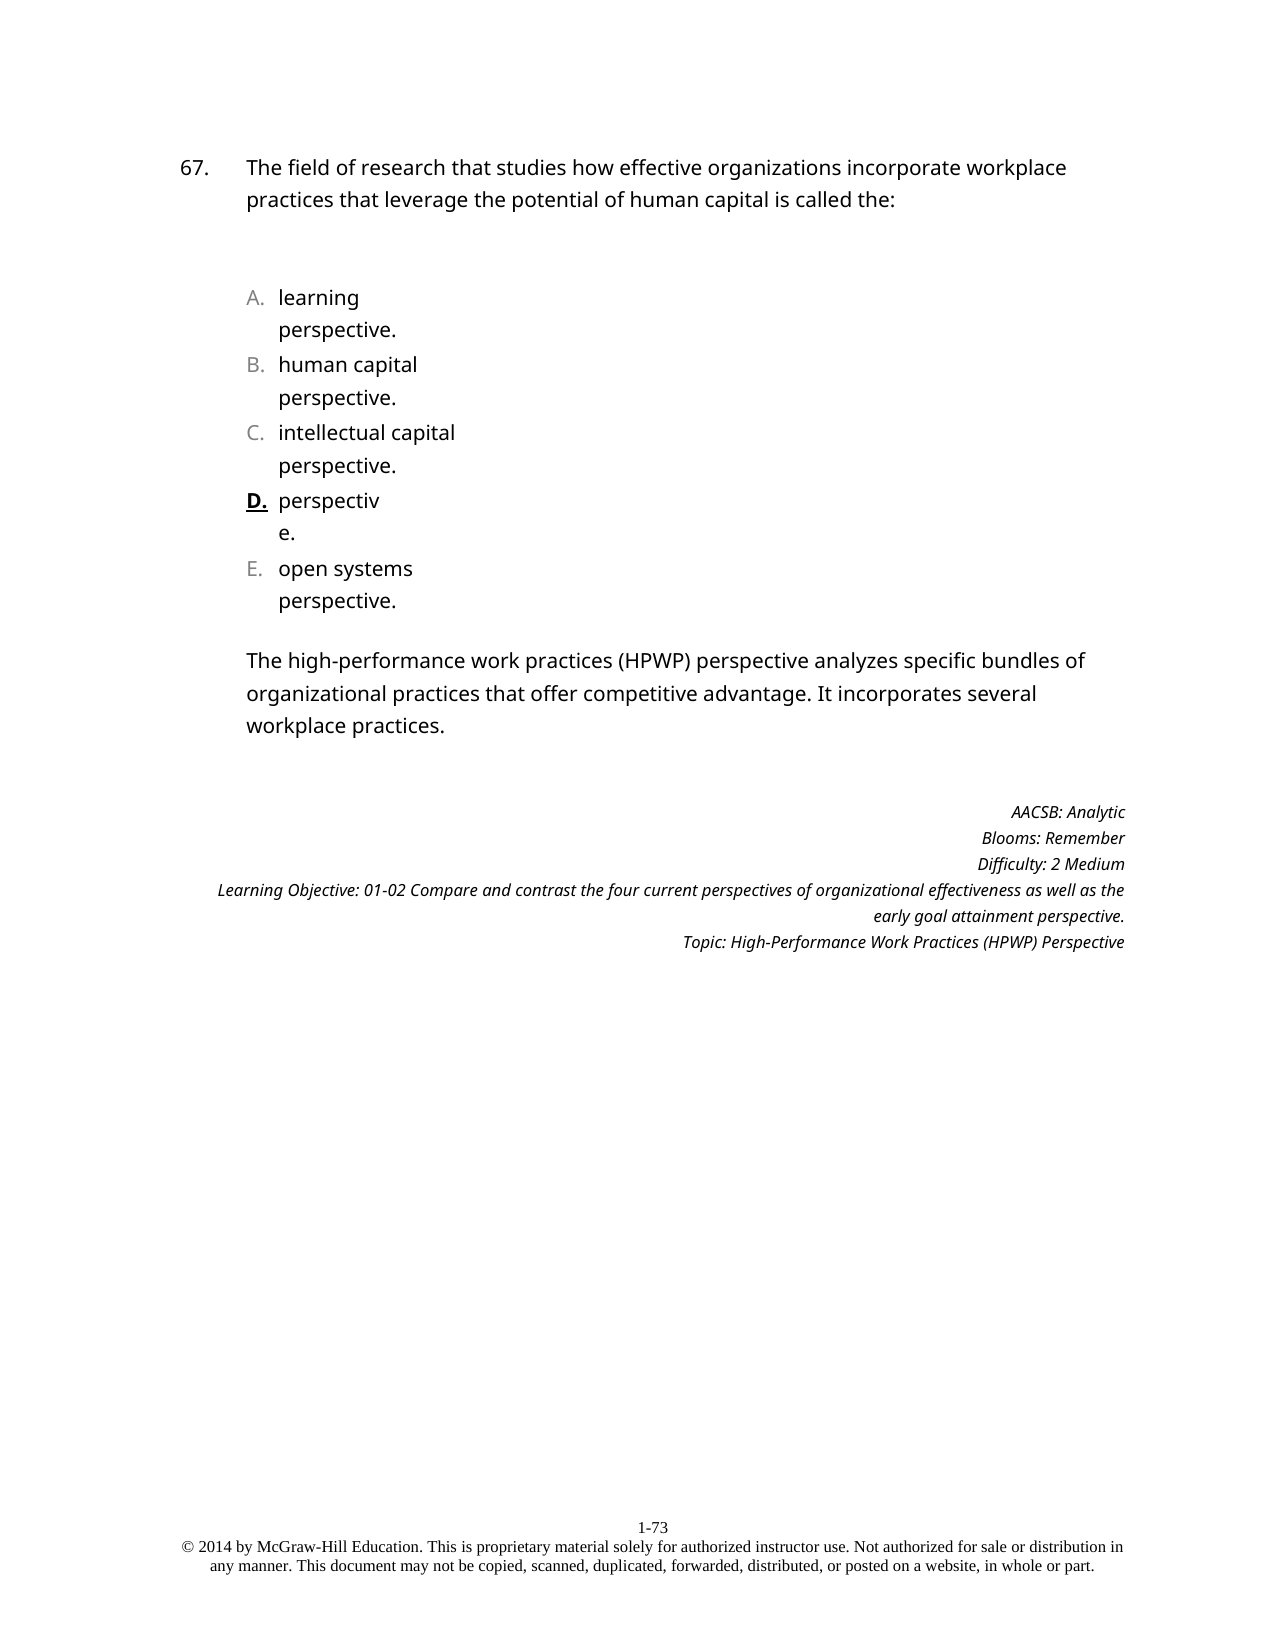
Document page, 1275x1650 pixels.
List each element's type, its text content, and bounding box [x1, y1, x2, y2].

table_header 67. [180, 153, 246, 771]
table_header The field of research that studies how effective organizations incorporate workplace practices that leverage the potential of human capital is called the: The high-performance work practices (HPWP) perspective analyzes specific bundles of organizational practices that offer competitive advantage. It incorporates several workplace practices. [246, 153, 1125, 771]
table_header AACSB: Analytic Blooms: Remember Difficulty: 2 Medium Learning Objective: 01-02 Compare and contrast the four current perspectives of organizational effectiveness as well as the early goal attainment perspective. Topic: High-Performance Work Practices (HPWP) Perspective [180, 801, 1125, 990]
